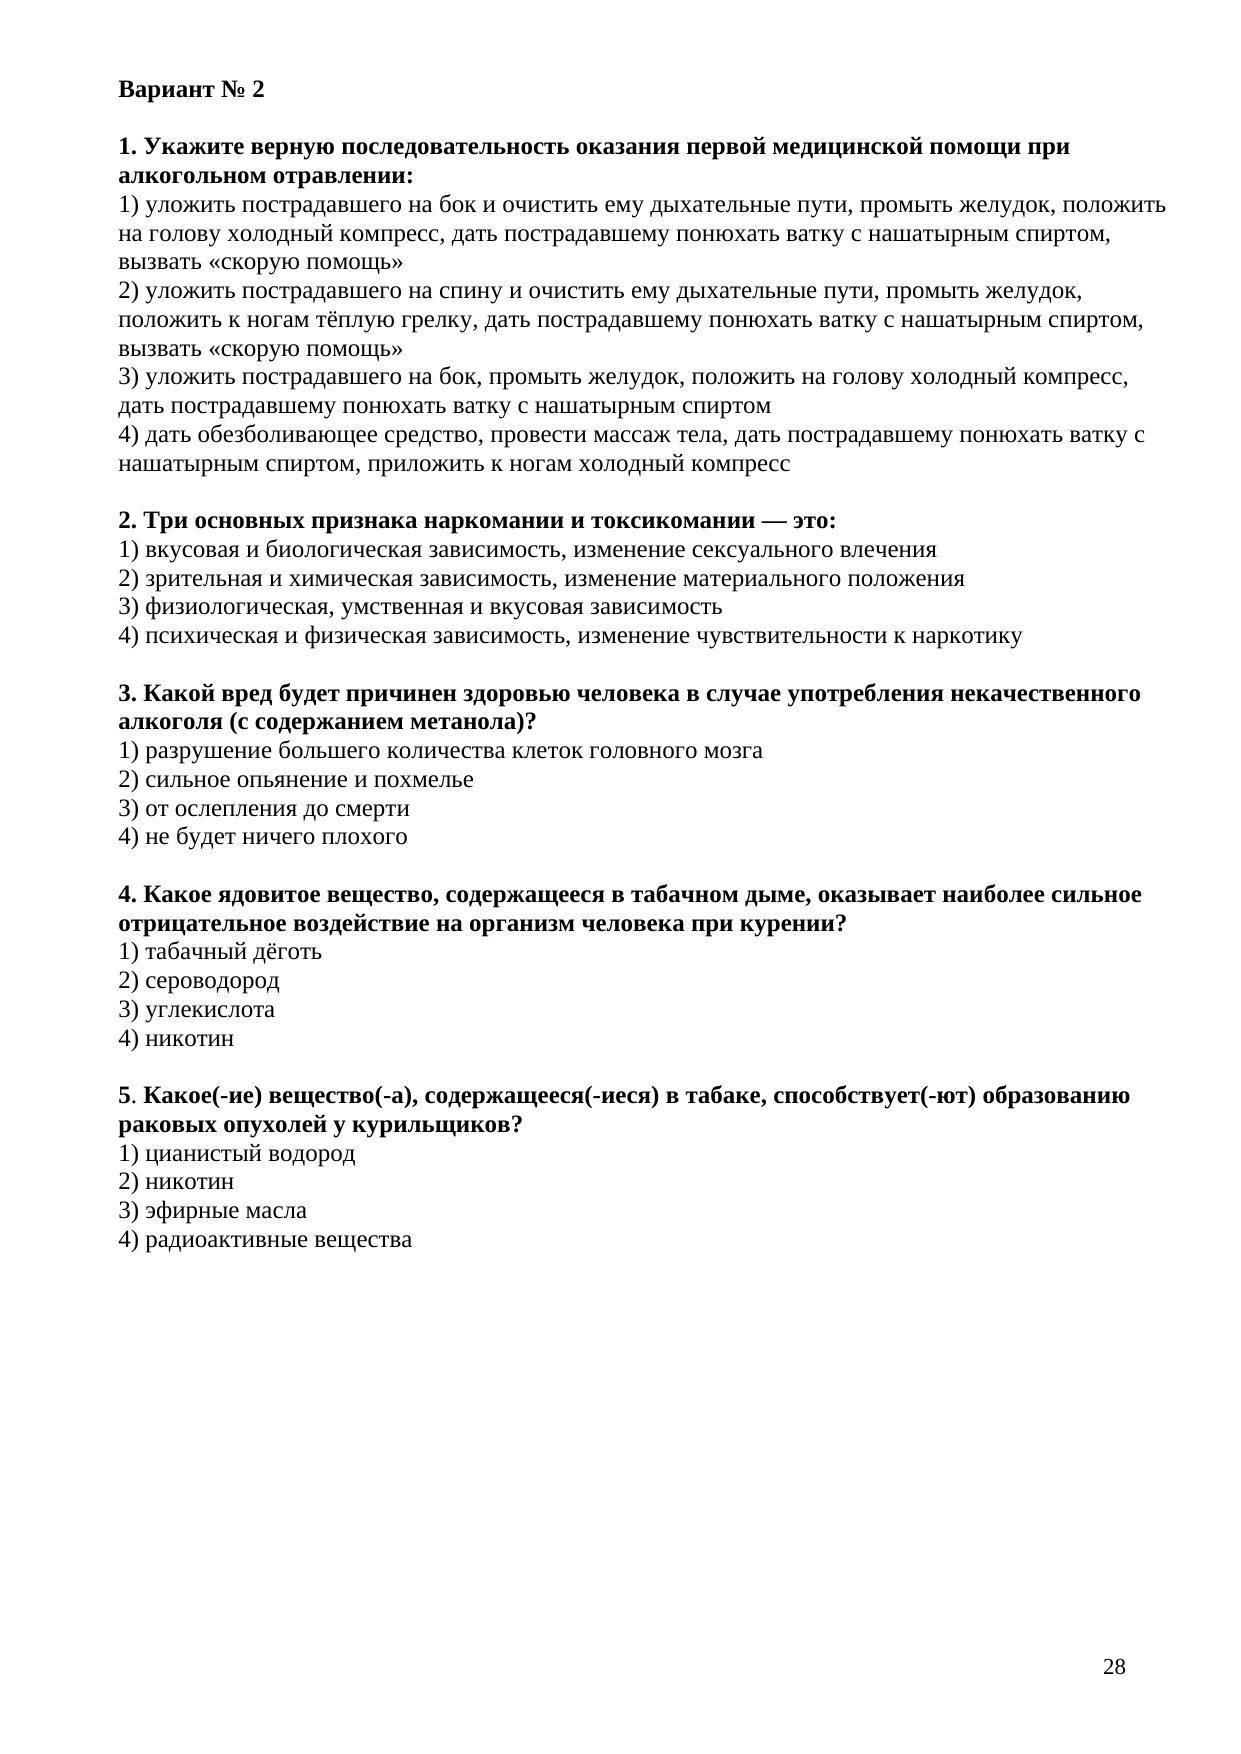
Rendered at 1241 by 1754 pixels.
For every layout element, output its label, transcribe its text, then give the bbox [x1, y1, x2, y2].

text 2) никотин [118, 1166, 1167, 1195]
text 2) сероводород [118, 965, 1167, 994]
text 4) дать обезболивающее средство, провести массаж тела, дать пострадавшему понюхать ватку с нашатырным спиртом, приложить к ногам холодный компресс [118, 419, 1167, 476]
text 1. Укажите верную последовательность оказания первой медицинской помощи при алкогольном отравлении: [118, 131, 1167, 189]
text 4) никотин [118, 1023, 1167, 1051]
text 1) табачный дёготь [118, 936, 1167, 965]
text 3) физиологическая, умственная и вкусовая зависимость [118, 591, 1167, 620]
text 1) разрушение большего количества клеток головного мозга [118, 735, 1167, 764]
text Вариант № 2 [118, 74, 1167, 103]
text 4) радиоактивные вещества [118, 1224, 1167, 1253]
text 2) уложить пострадавшего на спину и очистить ему дыхательные пути, промыть желудок, положить к ногам тёплую грелку, дать пострадавшему понюхать ватку с нашатырным спиртом, вызвать «скорую помощь» [118, 275, 1167, 361]
text 1) вкусовая и биологическая зависимость, изменение сексуального влечения [118, 534, 1167, 563]
text 3) эфирные масла [118, 1195, 1167, 1224]
text 5. Какое(-ие) вещество(-а), содержащееся(-иеся) в табаке, способствует(-ют) образованию раковых опухолей у курильщиков? [118, 1080, 1167, 1138]
text 3. Какой вред будет причинен здоровью человека в случае употребления некачественного алкоголя (с содержанием метанола)? [118, 678, 1167, 735]
text 4) психическая и физическая зависимость, изменение чувствительности к наркотику [118, 620, 1167, 649]
text 1) цианистый водород [118, 1138, 1167, 1166]
text 4. Какое ядовитое вещество, содержащееся в табачном дыме, оказывает наиболее сильное отрицательное воздействие на организм человека при курении? [118, 879, 1167, 936]
text 3) от ослепления до смерти [118, 793, 1167, 821]
text 4) не будет ничего плохого [118, 821, 1167, 850]
text 3) уложить пострадавшего на бок, промыть желудок, положить на голову холодный компресс, дать пострадавшему понюхать ватку с нашатырным спиртом [118, 361, 1167, 419]
text 3) углекислота [118, 994, 1167, 1023]
text 2) сильное опьянение и похмелье [118, 764, 1167, 793]
text 2. Три основных признака наркомании и токсикомании — это: [118, 505, 1167, 534]
text 2) зрительная и химическая зависимость, изменение материального положения [118, 563, 1167, 591]
text 1) уложить пострадавшего на бок и очистить ему дыхательные пути, промыть желудок, положить на голову холодный компресс, дать пострадавшему понюхать ватку с нашатырным спиртом, вызвать «скорую помощь» [118, 189, 1167, 275]
